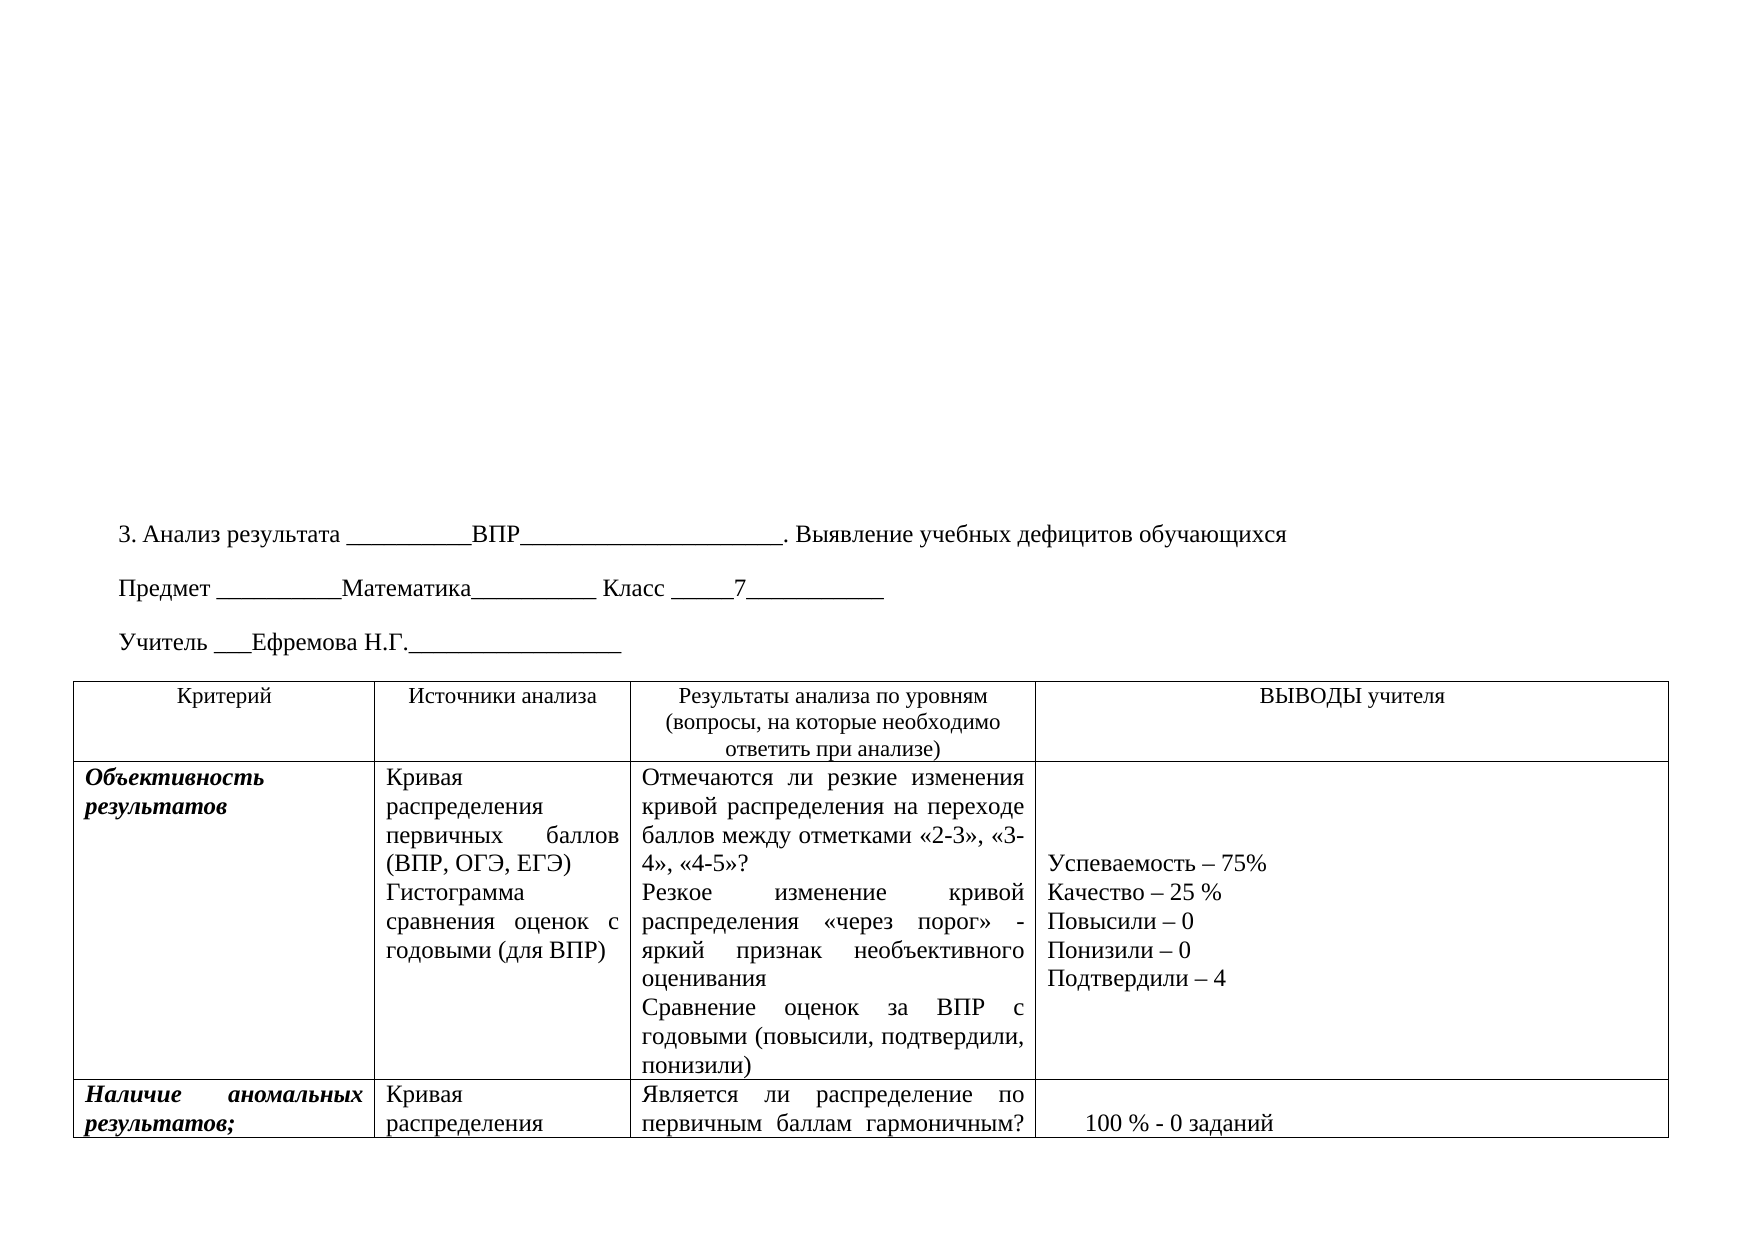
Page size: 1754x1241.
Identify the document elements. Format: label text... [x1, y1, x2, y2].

table_header Результаты анализа по уровням (вопросы, на которые необходимо ответить при анализе) [631, 682, 1035, 761]
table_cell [631, 1080, 1035, 1137]
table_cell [1036, 1080, 1668, 1137]
table_header ВЫВОДЫ учителя [1036, 682, 1668, 761]
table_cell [74, 1080, 374, 1137]
table_cell Объективность результатов [74, 762, 374, 1078]
table_cell Успеваемость – 75% Качество – 25 % Повысили – 0 Понизили – 0 Подтвердили – 4 [1036, 762, 1668, 1078]
text Предмет __________Математика__________ Класс _____7___________ [118, 573, 1636, 602]
text Учитель ___Ефремова Н.Г._________________ [118, 627, 1636, 656]
text 3. Анализ результата __________ВПР_____________________. Выявление учебных дефицитов обучающихся [118, 519, 1636, 548]
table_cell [375, 1080, 630, 1137]
table_header Критерий [74, 682, 374, 761]
table_header Источники анализа [375, 682, 630, 761]
table_cell Кривая распределения первичных баллов (ВПР, ОГЭ, ЕГЭ) Гистограмма сравнения оценок с годовыми (для ВПР) [375, 762, 630, 1078]
table_cell Отмечаются ли резкие изменения кривой распределения на переходе баллов между отметками «2-3», «3-4», «4-5»? Резкое изменение кривой распределения «через порог» - яркий признак необъективного оценивания Сравнение оценок за ВПР с годовыми (повысили, подтвердили, понизили) [631, 762, 1035, 1078]
